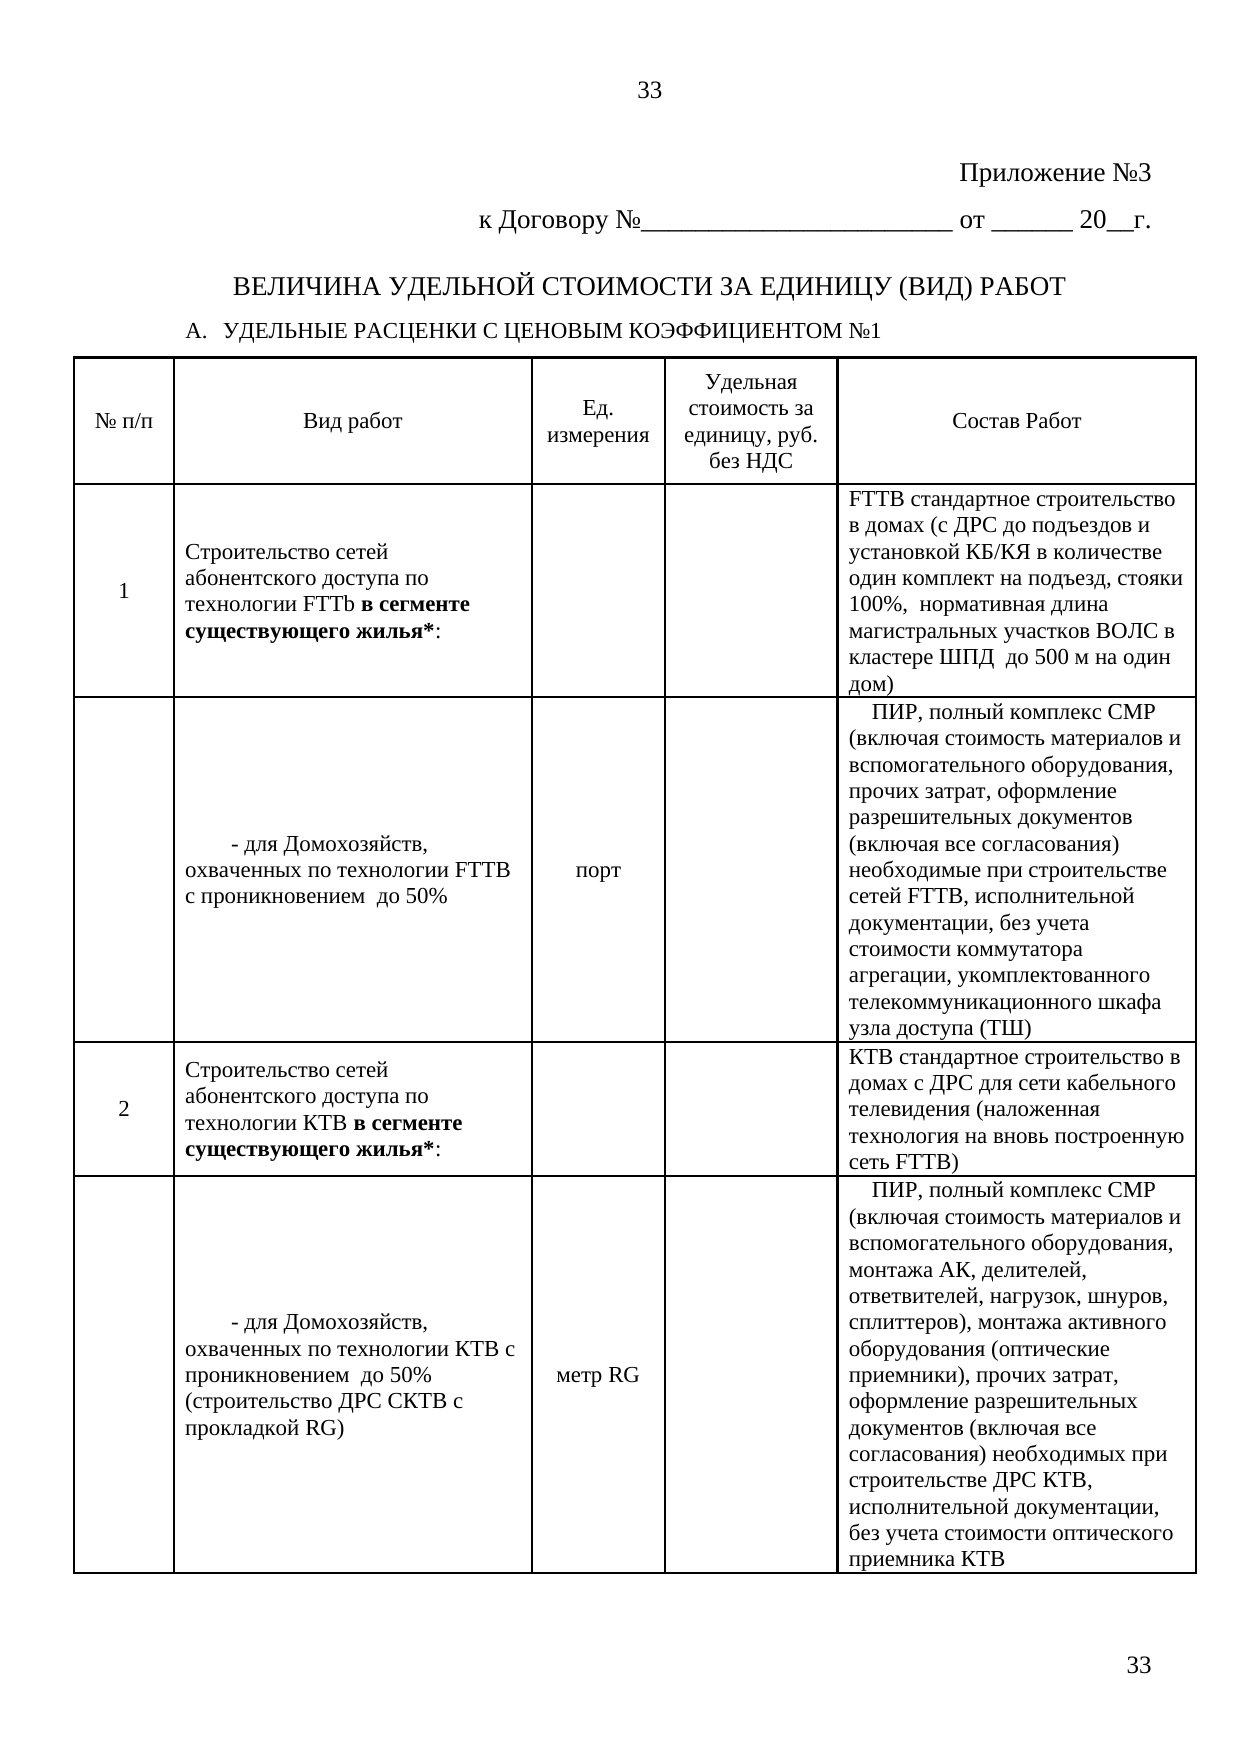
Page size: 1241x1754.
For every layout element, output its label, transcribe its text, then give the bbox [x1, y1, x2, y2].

table_cell 2 [75, 1043, 173, 1174]
table_cell ПИР, полный комплекс СМР (включая стоимость материалов и вспомогательного оборудования, монтажа АК, делителей, ответвителей, нагрузок, шнуров, сплиттеров), монтажа активного оборудования (оптические приемники), прочих затрат, оформление разрешительных документов (включая все согласования) необходимых при строительстве ДРС КТВ, исполнительной документации, без учета стоимости оптического приемника КТВ [839, 1177, 1195, 1572]
table_header № п/п [75, 359, 173, 483]
table_cell [533, 1043, 664, 1174]
title Удельные расценки с ценовым коэффициентом №1 [185, 317, 1152, 343]
table_cell - для Домохозяйств, охваченных по технологии КТВ с проникновением до 50% (строительство ДРС СКТВ с прокладкой RG) [175, 1177, 531, 1572]
table_cell метр RG [533, 1177, 664, 1572]
text к Договору №_______________________ от ______ 20__г. [148, 203, 1152, 234]
table_cell Строительство сетей абонентского доступа по технологии КТВ в сегменте существующего жилья*: [175, 1043, 531, 1174]
table_cell [666, 1043, 836, 1174]
table_cell [666, 1177, 836, 1572]
title Величина удельной стоимости за единицу (вид) работ [148, 270, 1152, 301]
table_header Состав Работ [839, 359, 1195, 483]
table_cell порт [533, 698, 664, 1041]
table_cell [666, 485, 836, 696]
table_cell КТВ стандартное строительство в домах с ДРС для сети кабельного телевидения (наложенная технология на вновь построенную сеть FTTB) [839, 1043, 1195, 1174]
table_cell [666, 698, 836, 1041]
table_cell FTTB стандартное строительство в домах (с ДРС до подъездов и установкой КБ/КЯ в количестве один комплект на подъезд, стояки 100%, нормативная длина магистральных участков ВОЛС в кластере ШПД до 500 м на один дом) [839, 485, 1195, 696]
table_cell [533, 485, 664, 696]
table_header Вид работ [175, 359, 531, 483]
table_cell 1 [75, 485, 173, 696]
table_header Ед. измерения [533, 359, 664, 483]
table_cell - для Домохозяйств, охваченных по технологии FTTB с проникновением до 50% [175, 698, 531, 1041]
table_cell Строительство сетей абонентского доступа по технологии FTTb в сегменте существующего жилья*: [175, 485, 531, 696]
table_cell ПИР, полный комплекс СМР (включая стоимость материалов и вспомогательного оборудования, прочих затрат, оформление разрешительных документов (включая все согласования) необходимые при строительстве сетей FTTB, исполнительной документации, без учета стоимости коммутатора агрегации, укомплектованного телекоммуникационного шкафа узла доступа (ТШ) [839, 698, 1195, 1041]
table_cell [75, 1177, 173, 1572]
table_cell [75, 698, 173, 1041]
title Приложение №3 [148, 156, 1152, 188]
table_header Удельная стоимость за единицу, руб. без НДС [666, 359, 836, 483]
